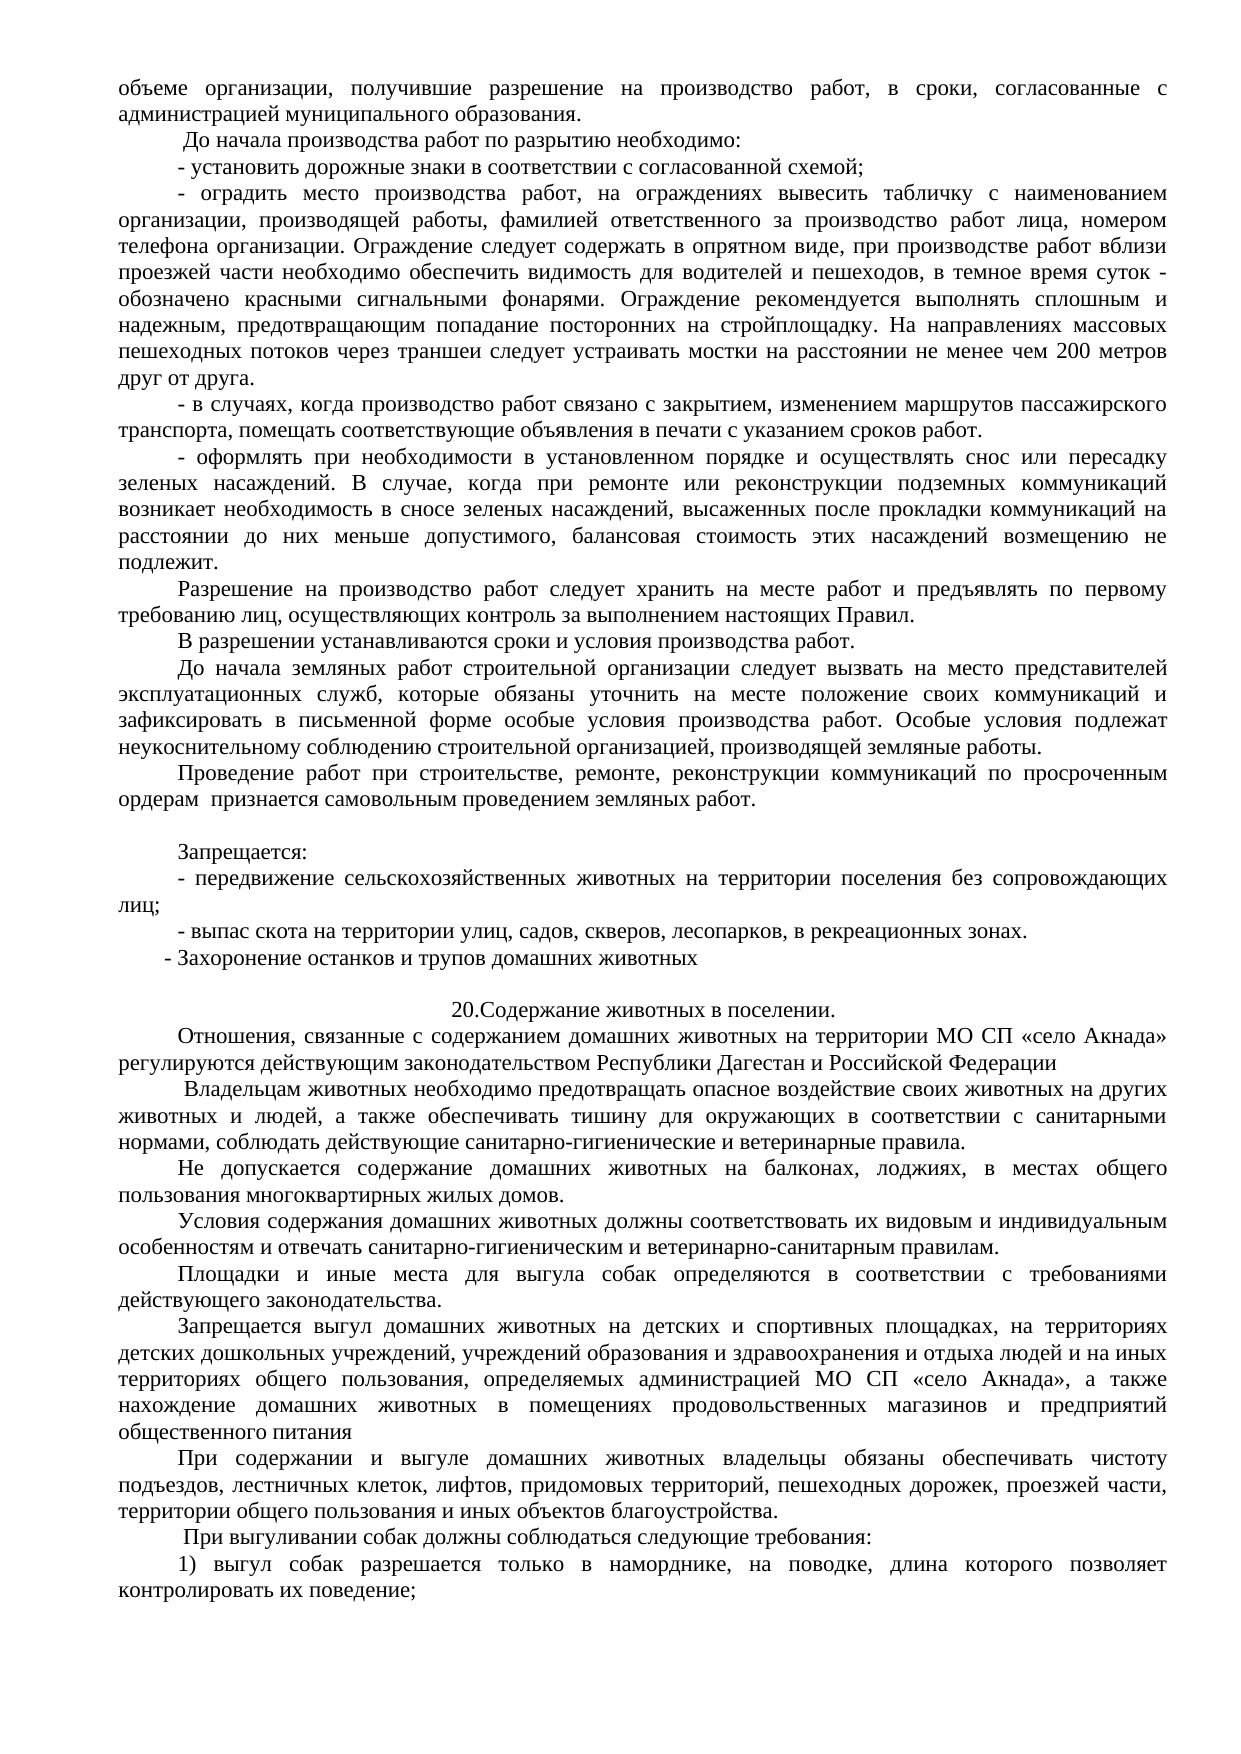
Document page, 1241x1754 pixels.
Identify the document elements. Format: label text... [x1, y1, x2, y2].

text Отношения, связанные с содержанием домашних животных на территории МО СП «село Акнада» регулируются действующим законодательством Республики Дагестан и Российской Федерации [118, 1023, 1169, 1075]
text - в случаях, когда производство работ связано с закрытием, изменением маршрутов пассажирского транспорта, помещать соответствующие объявления в печати с указанием сроков работ. [118, 390, 1169, 443]
text - оформлять при необходимости в установленном порядке и осуществлять снос или пересадку зеленых насаждений. В случае, когда при ремонте или реконструкции подземных коммуникаций возникает необходимость в сносе зеленых насаждений, высаженных после прокладки коммуникаций на расстоянии до них меньше допустимого, балансовая стоимость этих насаждений возмещению не подлежит. [118, 443, 1169, 574]
text До начала земляных работ строительной организации следует вызвать на место представителей эксплуатационных служб, которые обязаны уточнить на месте положение своих коммуникаций и зафиксировать в письменной форме особые условия производства работ. Особые условия подлежат неукоснительному соблюдению строительной организацией, производящей земляные работы. [118, 654, 1169, 759]
text 20.Содержание животных в поселении. [118, 996, 1169, 1023]
text Запрещается выгул домашних животных на детских и спортивных площадках, на территориях детских дошкольных учреждений, учреждений образования и здравоохранения и отдыха людей и на иных территориях общего пользования, определяемых администрацией МО СП «село Акнада», а также нахождение домашних животных в помещениях продовольственных магазинов и предприятий общественного питания [118, 1312, 1169, 1444]
text Условия содержания домашних животных должны соответствовать их видовым и индивидуальным особенностям и отвечать санитарно-гигиеническим и ветеринарно-санитарным правилам. [118, 1207, 1169, 1260]
text Владельцам животных необходимо предотвращать опасное воздействие своих животных на других животных и людей, а также обеспечивать тишину для окружающих в соответствии с санитарными нормами, соблюдать действующие санитарно-гигиенические и ветеринарные правила. [118, 1075, 1169, 1154]
text Запрещается: [118, 838, 1169, 864]
text Не допускается содержание домашних животных на балконах, лоджиях, в местах общего пользования многоквартирных жилых домов. [118, 1154, 1169, 1207]
text - установить дорожные знаки в соответствии с согласованной схемой; [118, 153, 1169, 179]
text - передвижение сельскохозяйственных животных на территории поселения без сопровождающих лиц; [118, 864, 1169, 917]
text В разрешении устанавливаются сроки и условия производства работ. [118, 627, 1169, 654]
text - оградить место производства работ, на ограждениях вывесить табличку с наименованием организации, производящей работы, фамилией ответственного за производство работ лица, номером телефона организации. Ограждение следует содержать в опрятном виде, при производстве работ вблизи проезжей части необходимо обеспечить видимость для водителей и пешеходов, в темное время суток - обозначено красными сигнальными фонарями. Ограждение рекомендуется выполнять сплошным и надежным, предотвращающим попадание посторонних на стройплощадку. На направлениях массовых пешеходных потоков через траншеи следует устраивать мостки на расстоянии не менее чем 200 метров друг от друга. [118, 179, 1169, 390]
text Площадки и иные места для выгула собак определяются в соответствии с требованиями действующего законодательства. [118, 1260, 1169, 1312]
text При содержании и выгуле домашних животных владельцы обязаны обеспечивать чистоту подъездов, лестничных клеток, лифтов, придомовых территорий, пешеходных дорожек, проезжей части, территории общего пользования и иных объектов благоустройства. [118, 1444, 1169, 1523]
text Проведение работ при строительстве, ремонте, реконструкции коммуникаций по просроченным ордерам признается самовольным проведением земляных работ. [118, 759, 1169, 812]
text - выпас скота на территории улиц, садов, скверов, лесопарков, в рекреационных зонах. [118, 917, 1169, 943]
text До начала производства работ по разрытию необходимо: [118, 127, 1169, 153]
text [118, 74, 1169, 127]
text 1) выгул собак разрешается только в наморднике, на поводке, длина которого позволяет контролировать их поведение; [118, 1550, 1169, 1602]
text Разрешение на производство работ следует хранить на месте работ и предъявлять по первому требованию лиц, осуществляющих контроль за выполнением настоящих Правил. [118, 574, 1169, 627]
text При выгуливании собак должны соблюдаться следующие требования: [118, 1523, 1169, 1550]
text - Захоронение останков и трупов домашних животных [118, 943, 1169, 970]
